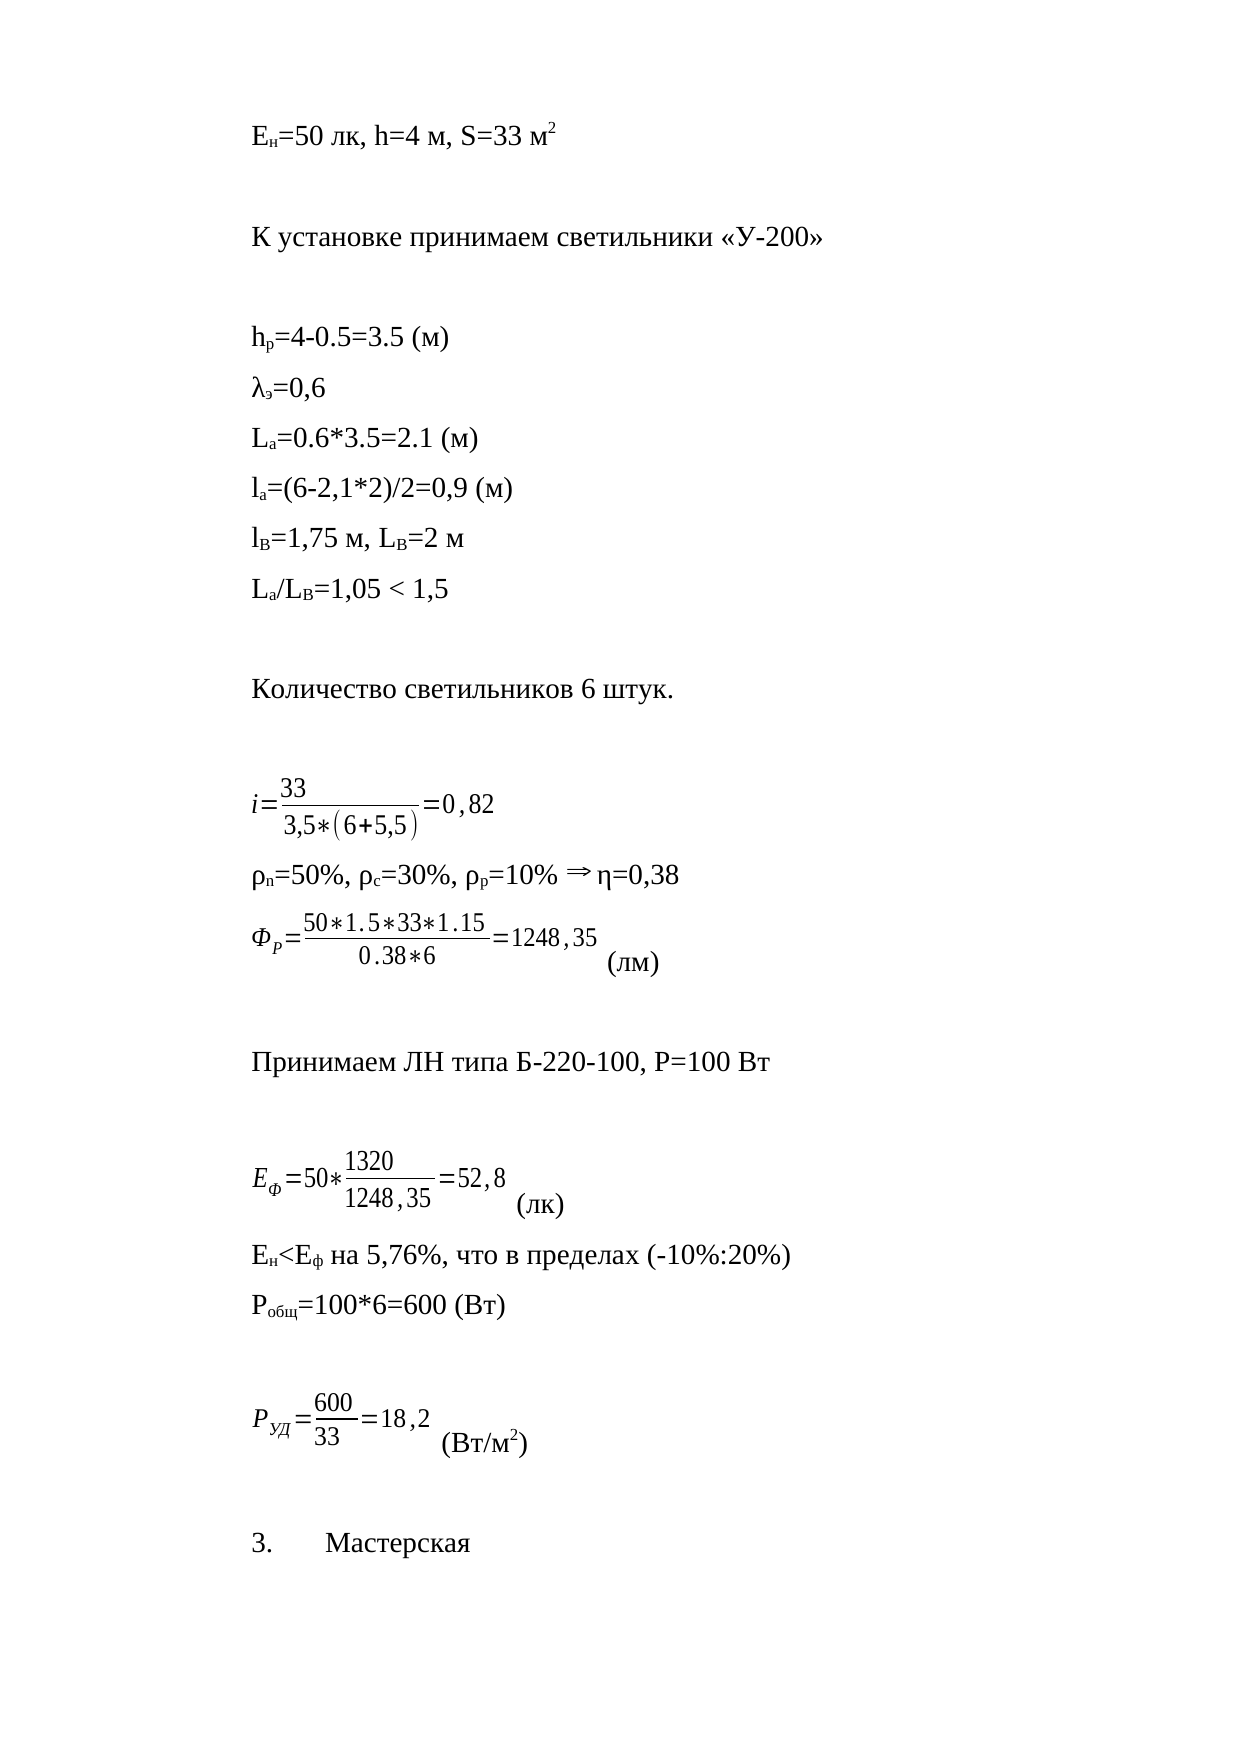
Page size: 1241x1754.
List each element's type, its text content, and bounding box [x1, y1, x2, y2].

text Робщ=100*6=600 (Вт) [177, 1287, 1152, 1321]
text ρn=50%, ρс=30%, ρр=10% η=0,38 [177, 857, 1152, 890]
text Принимаем ЛН типа Б-220-100, Р=100 Вт [177, 1044, 1152, 1078]
list Мастерская [177, 1525, 1152, 1559]
text La=0.6*3.5=2.1 (м) [177, 420, 1152, 453]
text К установке принимаем светильники «У-200» [177, 219, 1152, 252]
text λэ=0,6 [177, 370, 1152, 403]
text (Вт/м2) [177, 1388, 1152, 1458]
text Ен=50 лк, h=4 м, S=33 м2 [177, 118, 1152, 152]
text hp=4-0.5=3.5 (м) [177, 319, 1152, 353]
text lВ=1,75 м, LВ=2 м [177, 521, 1152, 554]
text (лк) [177, 1145, 1152, 1220]
text La/LВ=1,05 < 1,5 [177, 571, 1152, 604]
text Количество светильников 6 штук. [177, 672, 1152, 705]
text la=(6-2,1*2)/2=0,9 (м) [177, 470, 1152, 504]
text (лм) [177, 907, 1152, 977]
text Ен<Еф на 5,76%, что в пределах (-10%:20%) [177, 1237, 1152, 1271]
